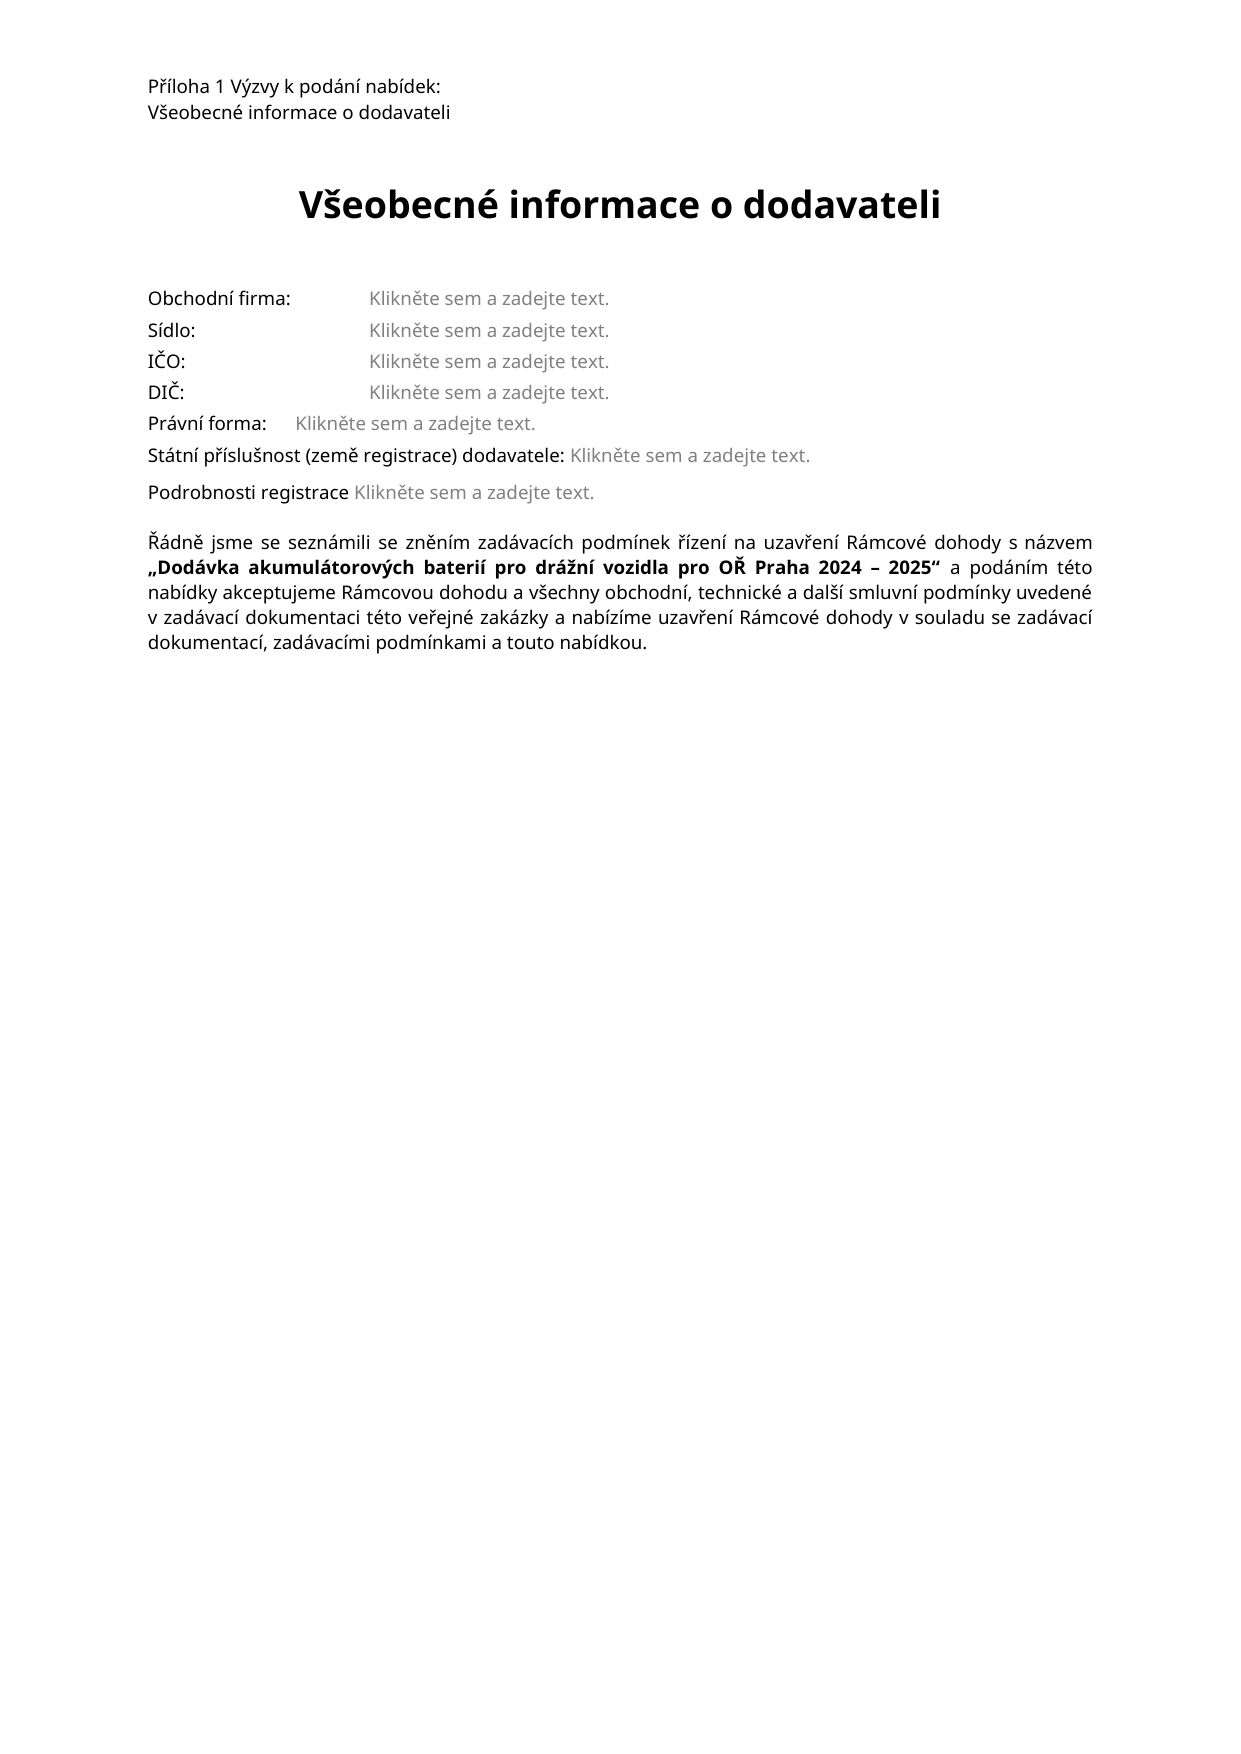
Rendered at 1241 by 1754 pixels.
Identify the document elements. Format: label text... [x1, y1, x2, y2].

text Obchodní firma: [148, 286, 1093, 311]
text Sídlo: [148, 317, 1093, 342]
text IČO: [148, 348, 1093, 373]
title Všeobecné informace o dodavateli [148, 178, 1093, 229]
text DIČ: [148, 379, 1093, 404]
text Státní příslušnost (země registrace) dodavatele: [148, 442, 1093, 467]
text Řádně jsme se seznámili se zněním zadávacích podmínek řízení na uzavření Rámcové dohody s názvem „Dodávka akumulátorových baterií pro drážní vozidla pro OŘ Praha 2024 – 2025“ a podáním této nabídky akceptujeme Rámcovou dohodu a všechny obchodní, technické a další smluvní podmínky uvedené v zadávací dokumentaci této veřejné zakázky a nabízíme uzavření Rámcové dohody v souladu se zadávací dokumentací, zadávacími podmínkami a touto nabídkou. [148, 529, 1093, 654]
text Právní forma: [148, 411, 1093, 436]
text Podrobnosti registrace [148, 479, 1093, 504]
